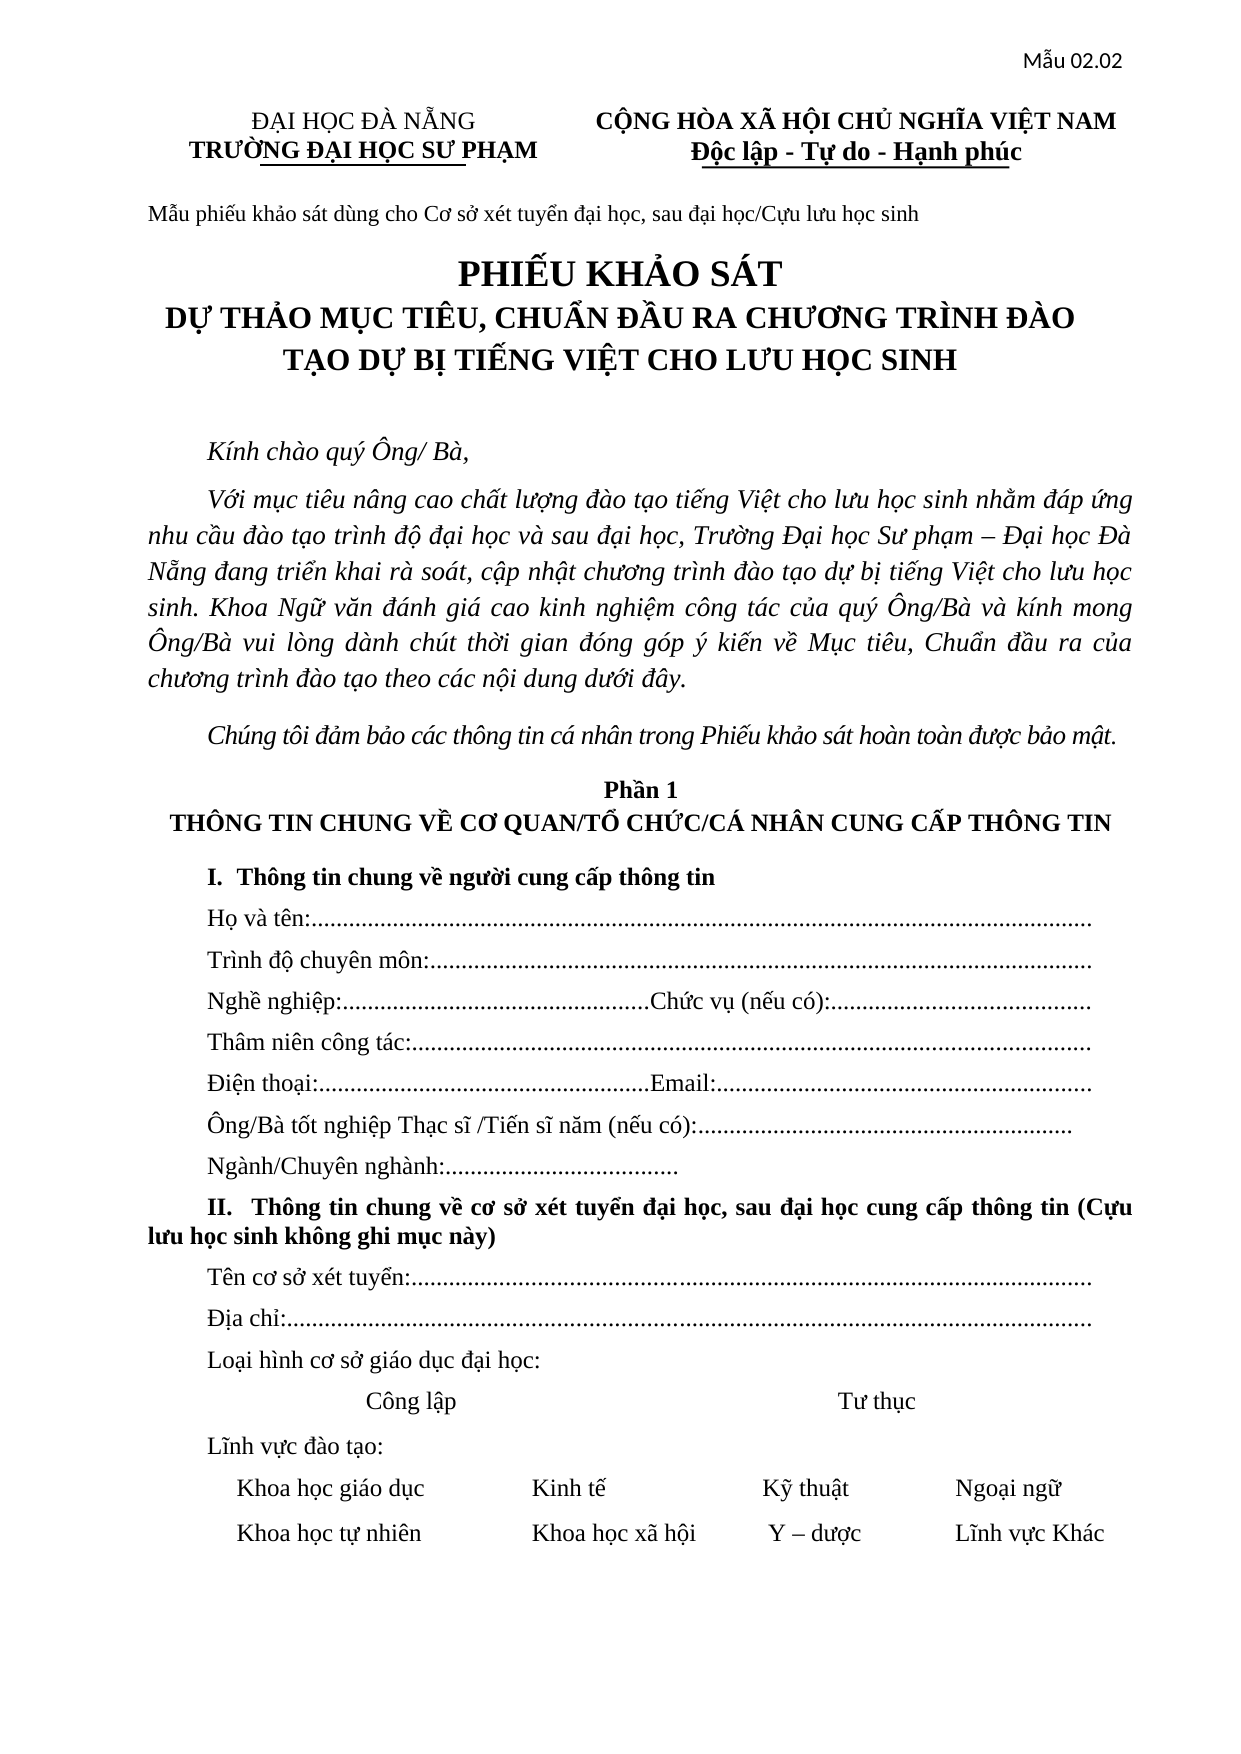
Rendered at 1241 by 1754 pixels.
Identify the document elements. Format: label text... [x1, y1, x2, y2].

list Khoa học tự nhiên Khoa học xã hội Y – dược Lĩnh vực Khác [207, 1518, 1134, 1547]
list Địa chỉ: [207, 1303, 1134, 1332]
text PHIẾU KHẢO SÁT DỰ THẢO MỤC TIÊU, CHUẨN ĐẦU RA CHƯƠNG TRÌNH ĐÀO TẠO DỰ BỊ TIẾNG VIỆT CHO LƯU HỌC SINH [148, 251, 1093, 377]
list Loại hình cơ sở giáo dục đại học: [207, 1345, 1134, 1373]
list Lĩnh vực đào tạo: [207, 1431, 1134, 1460]
list Thâm niên công tác: [207, 1027, 1134, 1056]
table_header ĐẠI HỌC ĐÀ NẴNG TRƯỜNG ĐẠI HỌC SƯ PHẠM [148, 106, 579, 200]
list Thông tin chung về người cung cấp thông tin [148, 862, 1134, 891]
list Ngành/Chuyên nghành: [207, 1151, 1134, 1180]
list Tên cơ sở xét tuyển: [207, 1262, 1134, 1291]
table_header CỘNG HÒA XÃ HỘI CHỦ NGHĨA VIỆT NAM Độc lập - Tự do - Hạnh phúc [579, 106, 1133, 200]
list Ông/Bà tốt nghiệp Thạc sĩ /Tiến sĩ năm (nếu có):............................................................ [207, 1110, 1134, 1138]
text Với mục tiêu nâng cao chất lượng đào tạo tiếng Việt cho lưu học sinh nhằm đáp ứng nhu cầu đào tạo trình độ đại học và sau đại học, Trường Đại học Sư phạm – Đại học Đà Nẵng đang triển khai rà soát, cập nhật chương trình đào tạo dự bị tiếng Việt cho lưu học sinh. Khoa Ngữ văn đánh giá cao kinh nghiệm công tác của quý Ông/Bà và kính mong Ông/Bà vui lòng dành chút thời gian đóng góp ý kiến về Mục tiêu, Chuẩn đầu ra của chương trình đào tạo theo các nội dung dưới đây. [148, 483, 1134, 693]
list Điện thoại: Email: [207, 1068, 1134, 1097]
list Nghề nghiệp: Chức vụ (nếu có): [207, 986, 1134, 1015]
text Mẫu phiếu khảo sát dùng cho Cơ sở xét tuyển đại học, sau đại học/Cựu lưu học sinh [148, 200, 1134, 226]
text Phần 1 THÔNG TIN CHUNG VỀ CƠ QUAN/TỔ CHỨC/CÁ NHÂN CUNG CẤP THÔNG TIN [148, 775, 1134, 837]
list Khoa học giáo dục Kinh tế Kỹ thuật Ngoại ngữ [207, 1473, 1134, 1501]
list Thông tin chung về cơ sở xét tuyển đại học, sau đại học cung cấp thông tin (Cựu lưu học sinh không ghi mục này) [148, 1192, 1134, 1250]
text Công lập Tư thục [148, 1386, 1134, 1415]
list Họ và tên: [207, 903, 1134, 932]
list Trình độ chuyên môn: [207, 945, 1134, 973]
text Chúng tôi đảm bảo các thông tin cá nhân trong Phiếu khảo sát hoàn toàn được bảo mật. [148, 719, 1134, 750]
text Kính chào quý Ông/ Bà, [148, 435, 1134, 466]
